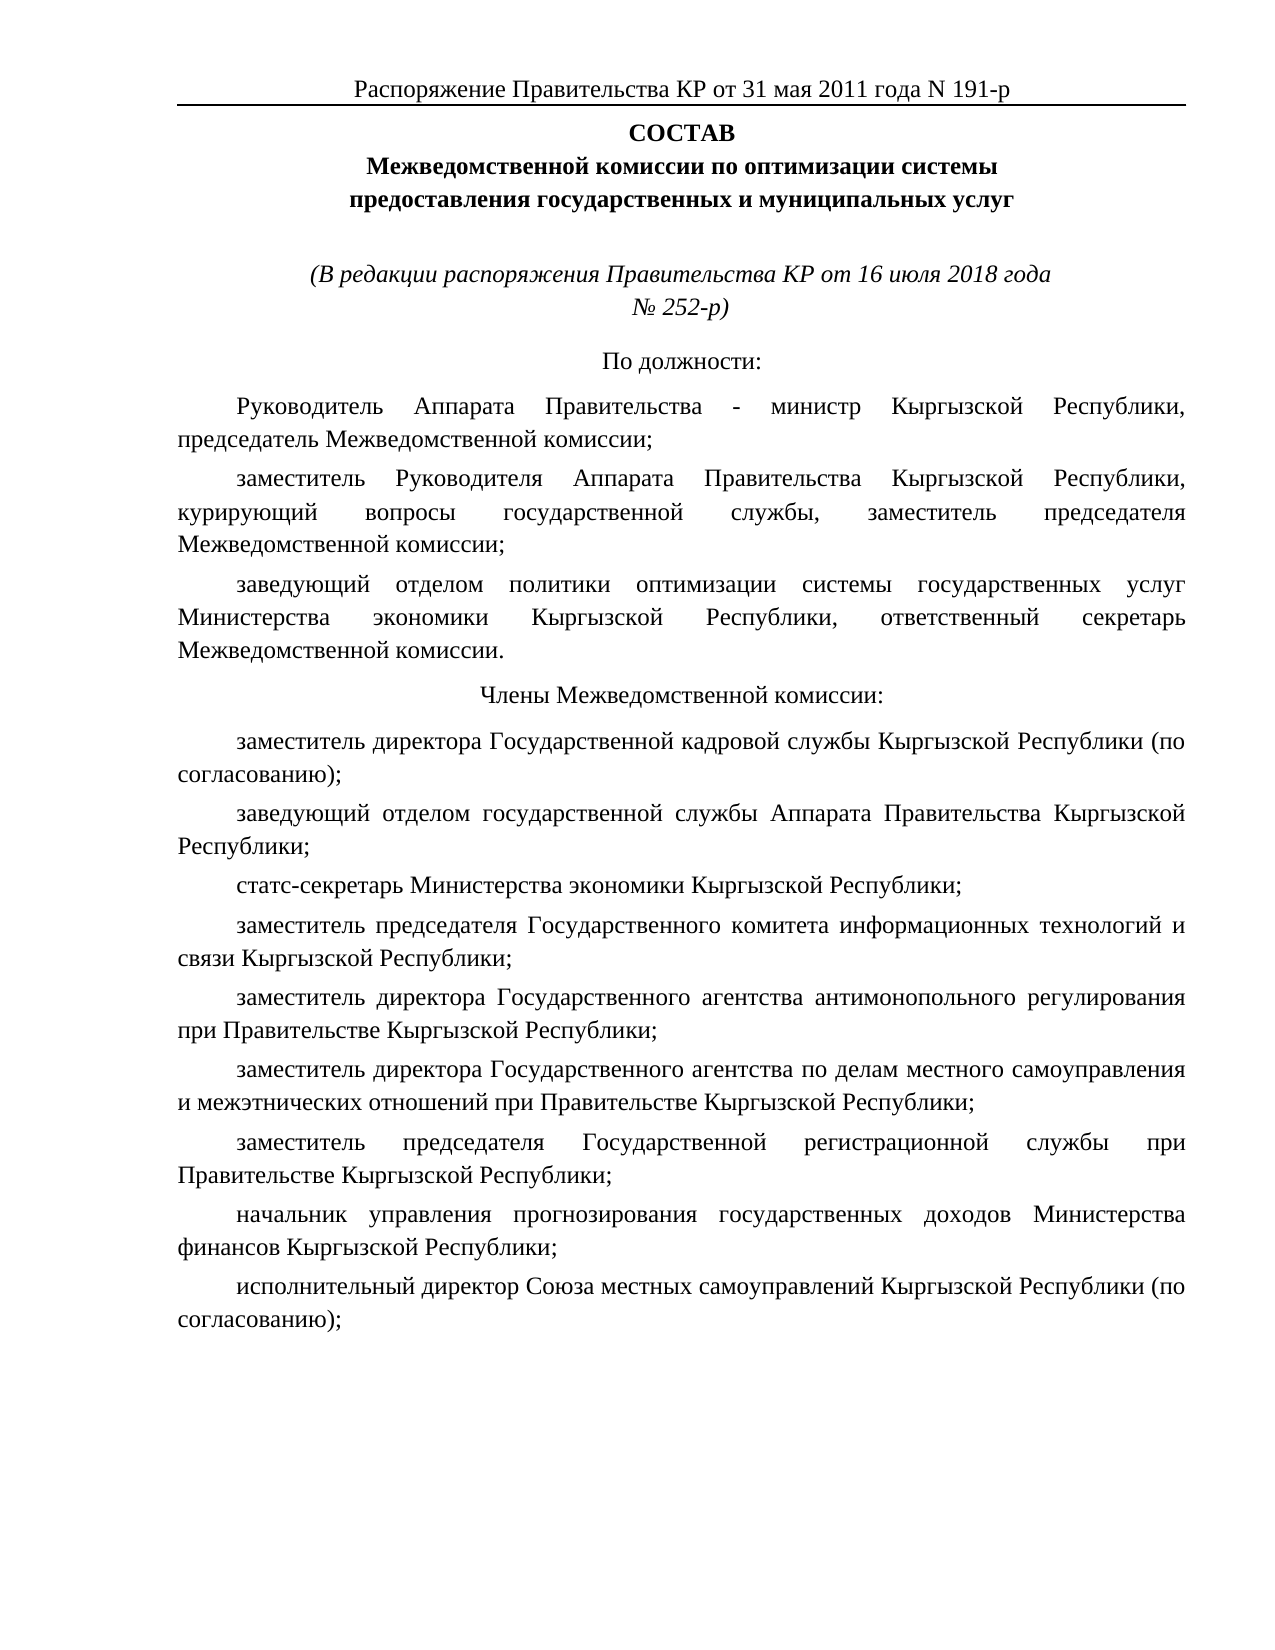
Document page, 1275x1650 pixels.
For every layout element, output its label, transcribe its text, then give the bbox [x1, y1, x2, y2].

text (В редакции распоряжения Правительства КР от 16 июля 2018 года № 252-р) [295, 259, 1068, 321]
text заместитель директора Государственного агентства по делам местного самоуправления и межэтнических отношений при Правительстве Кыргызской Республики; [177, 1054, 1186, 1116]
text заместитель председателя Государственного комитета информационных технологий и связи Кыргызской Республики; [177, 910, 1186, 972]
text заведующий отделом политики оптимизации системы государственных услуг Министерства экономики Кыргызской Республики, ответственный секретарь Межведомственной комиссии. [177, 569, 1186, 664]
text статс-секретарь Министерства экономики Кыргызской Республики; [177, 871, 1186, 899]
text заместитель председателя Государственной регистрационной службы при Правительстве Кыргызской Республики; [177, 1127, 1186, 1188]
text Руководитель Аппарата Правительства - министр Кыргызской Республики, председатель Межведомственной комиссии; [177, 391, 1186, 453]
text заместитель директора Государственного агентства антимонопольного регулирования при Правительстве Кыргызской Республики; [177, 982, 1186, 1044]
text СОСТАВ Межведомственной комиссии по оптимизации системы предоставления государственных и муниципальных услуг [295, 118, 1068, 213]
text заместитель Руководителя Аппарата Правительства Кыргызской Республики, курирующий вопросы государственной службы, заместитель председателя Межведомственной комиссии; [177, 463, 1186, 558]
text заведующий отделом государственной службы Аппарата Правительства Кыргызской Республики; [177, 798, 1186, 860]
text заместитель директора Государственной кадровой службы Кыргызской Республики (по согласованию); [177, 726, 1186, 788]
text По должности: [177, 346, 1186, 374]
text Члены Межведомственной комиссии: [177, 680, 1186, 709]
text начальник управления прогнозирования государственных доходов Министерства финансов Кыргызской Республики; [177, 1199, 1186, 1261]
text исполнительный директор Союза местных самоуправлений Кыргызской Республики (по согласованию); [177, 1271, 1186, 1333]
